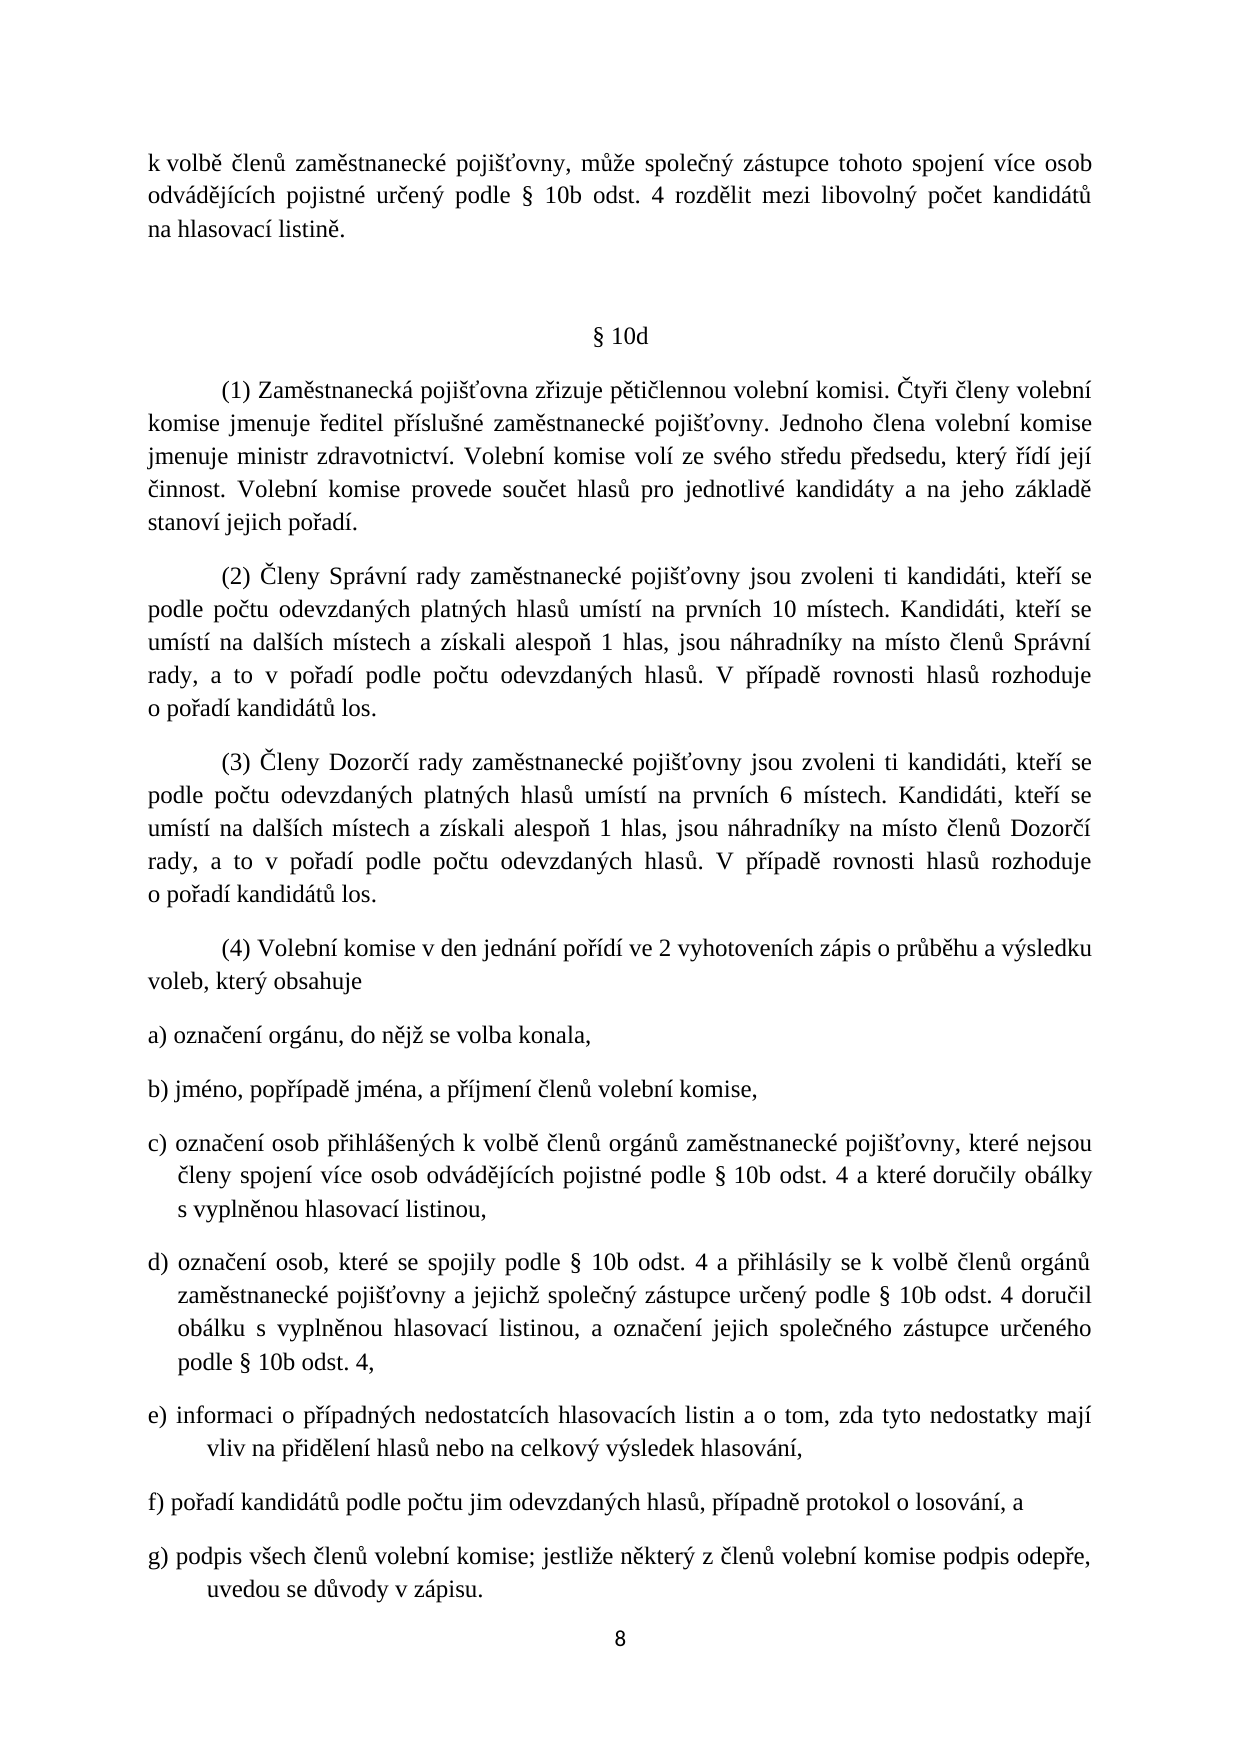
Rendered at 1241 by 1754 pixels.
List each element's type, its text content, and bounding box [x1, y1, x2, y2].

text f) pořadí kandidátů podle počtu jim odevzdaných hlasů, případně protokol o losování, a [148, 1487, 1093, 1516]
text b) jméno, popřípadě jména, a příjmení členů volební komise, [148, 1074, 1093, 1102]
text (4) Volební komise v den jednání pořídí ve 2 vyhotoveních zápis o průběhu a výsledku voleb, který obsahuje [148, 933, 1093, 995]
text e) informaci o případných nedostatcích hlasovacích listin a o tom, zda tyto nedostatky mají vliv na přidělení hlasů nebo na celkový výsledek hlasování, [148, 1400, 1093, 1462]
text c) označení osob přihlášených k volbě členů orgánů zaměstnanecké pojišťovny, které nejsou členy spojení více osob odvádějících pojistné podle § 10b odst. 4 a které doručily obálky s vyplněnou hlasovací listinou, [148, 1128, 1093, 1222]
text g) podpis všech členů volební komise; jestliže některý z členů volební komise podpis odepře, uvedou se důvody v zápisu. [148, 1541, 1093, 1603]
text (2) Členy Správní rady zaměstnanecké pojišťovny jsou zvoleni ti kandidáti, kteří se podle počtu odevzdaných platných hlasů umístí na prvních 10 místech. Kandidáti, kteří se umístí na dalších místech a získali alespoň 1 hlas, jsou náhradníky na místo členů Správní rady, a to v pořadí podle počtu odevzdaných hlasů. V případě rovnosti hlasů rozhoduje o pořadí kandidátů los. [148, 561, 1093, 722]
text d) označení osob, které se spojily podle § 10b odst. 4 a přihlásily se k volbě členů orgánů zaměstnanecké pojišťovny a jejichž společný zástupce určený podle § 10b odst. 4 doručil obálku s vyplněnou hlasovací listinou, a označení jejich společného zástupce určeného podle § 10b odst. 4, [148, 1247, 1093, 1375]
text (3) Členy Dozorčí rady zaměstnanecké pojišťovny jsou zvoleni ti kandidáti, kteří se podle počtu odevzdaných platných hlasů umístí na prvních 6 místech. Kandidáti, kteří se umístí na dalších místech a získali alespoň 1 hlas, jsou náhradníky na místo členů Dozorčí rady, a to v pořadí podle počtu odevzdaných hlasů. V případě rovnosti hlasů rozhoduje o pořadí kandidátů los. [148, 747, 1093, 908]
text a) označení orgánu, do nějž se volba konala, [148, 1020, 1093, 1049]
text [148, 148, 1093, 242]
text § 10d [148, 321, 1093, 350]
text (1) Zaměstnanecká pojišťovna zřizuje pětičlennou volební komisi. Čtyři členy volební komise jmenuje ředitel příslušné zaměstnanecké pojišťovny. Jednoho člena volební komise jmenuje ministr zdravotnictví. Volební komise volí ze svého středu předsedu, který řídí její činnost. Volební komise provede součet hlasů pro jednotlivé kandidáty a na jeho základě stanoví jejich pořadí. [148, 375, 1093, 536]
